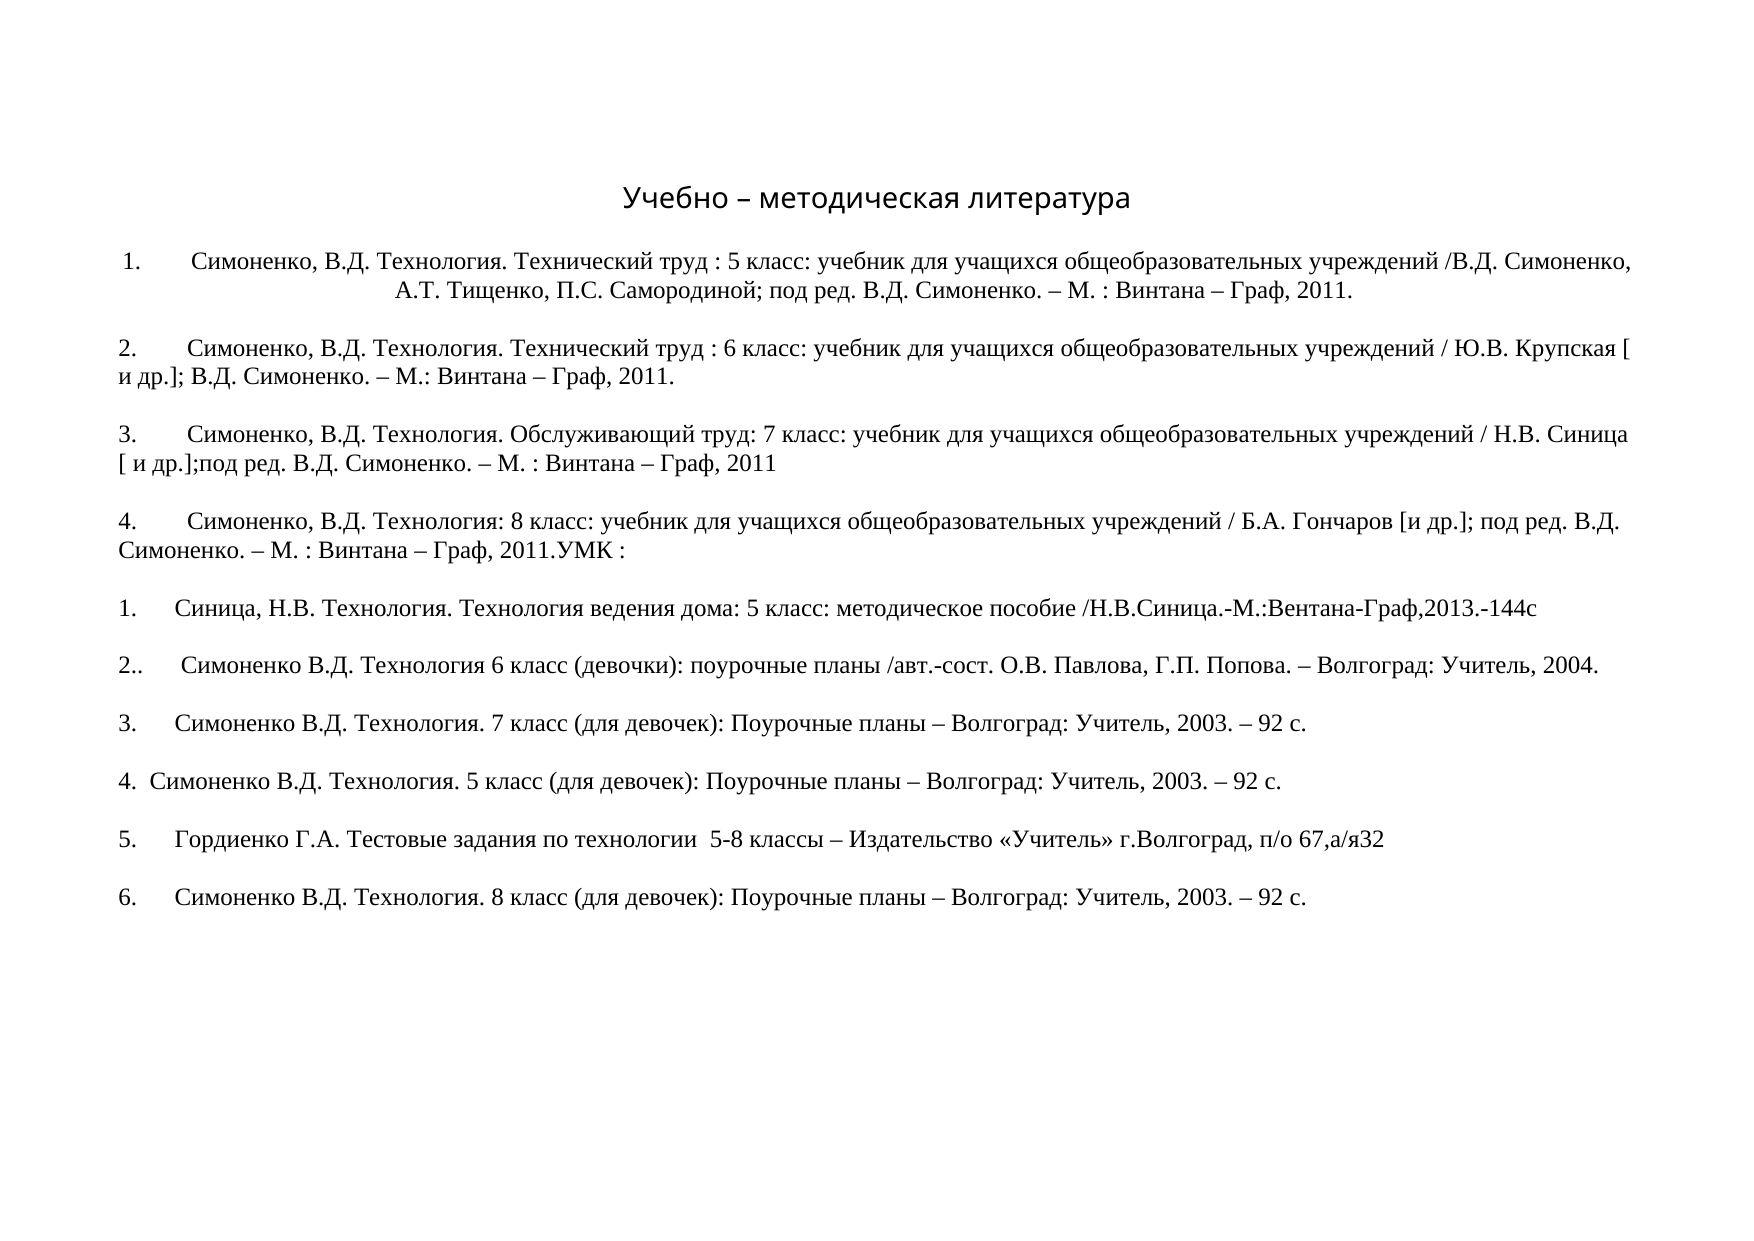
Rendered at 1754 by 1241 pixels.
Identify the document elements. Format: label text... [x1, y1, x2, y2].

text Учебно – методическая литература [118, 177, 1636, 217]
text 1. Синица, Н.В. Технология. Технология ведения дома: 5 класс: методическое пособие /Н.В.Синица.-М.:Вентана-Граф,2013.-144с [118, 593, 1636, 621]
text 6. Симоненко В.Д. Технология. 8 класс (для девочек): Поурочные планы – Волгоград: Учитель, 2003. – 92 с. [118, 882, 1636, 911]
text 3. Симоненко, В.Д. Технология. Обслуживающий труд: 7 класс: учебник для учащихся общеобразовательных учреждений / Н.В. Синица [ и др.];под ред. В.Д. Симоненко. – М. : Винтана – Граф, 2011 [118, 419, 1636, 477]
text 2. Симоненко, В.Д. Технология. Технический труд : 6 класс: учебник для учащихся общеобразовательных учреждений / Ю.В. Крупская [ и др.]; В.Д. Симоненко. – М.: Винтана – Граф, 2011. [118, 333, 1636, 390]
text 1. Симоненко, В.Д. Технология. Технический труд : 5 класс: учебник для учащихся общеобразовательных учреждений /В.Д. Симоненко, А.Т. Тищенко, П.С. Самородиной; под ред. В.Д. Симоненко. – М. : Винтана – Граф, 2011. [118, 246, 1636, 303]
text 4. Симоненко В.Д. Технология. 5 класс (для девочек): Поурочные планы – Волгоград: Учитель, 2003. – 92 с. [118, 766, 1636, 795]
text 5. Гордиенко Г.А. Тестовые задания по технологии 5-8 классы – Издательство «Учитель» г.Волгоград, п/о 67,а/я32 [118, 824, 1636, 853]
text 4. Симоненко, В.Д. Технология: 8 класс: учебник для учащихся общеобразовательных учреждений / Б.А. Гончаров [и др.]; под ред. В.Д. Симоненко. – М. : Винтана – Граф, 2011.УМК : [118, 506, 1636, 563]
text 2.. Симоненко В.Д. Технология 6 класс (девочки): поурочные планы /авт.-сост. О.В. Павлова, Г.П. Попова. – Волгоград: Учитель, 2004. [118, 651, 1636, 679]
text 3. Симоненко В.Д. Технология. 7 класс (для девочек): Поурочные планы – Волгоград: Учитель, 2003. – 92 с. [118, 708, 1636, 737]
